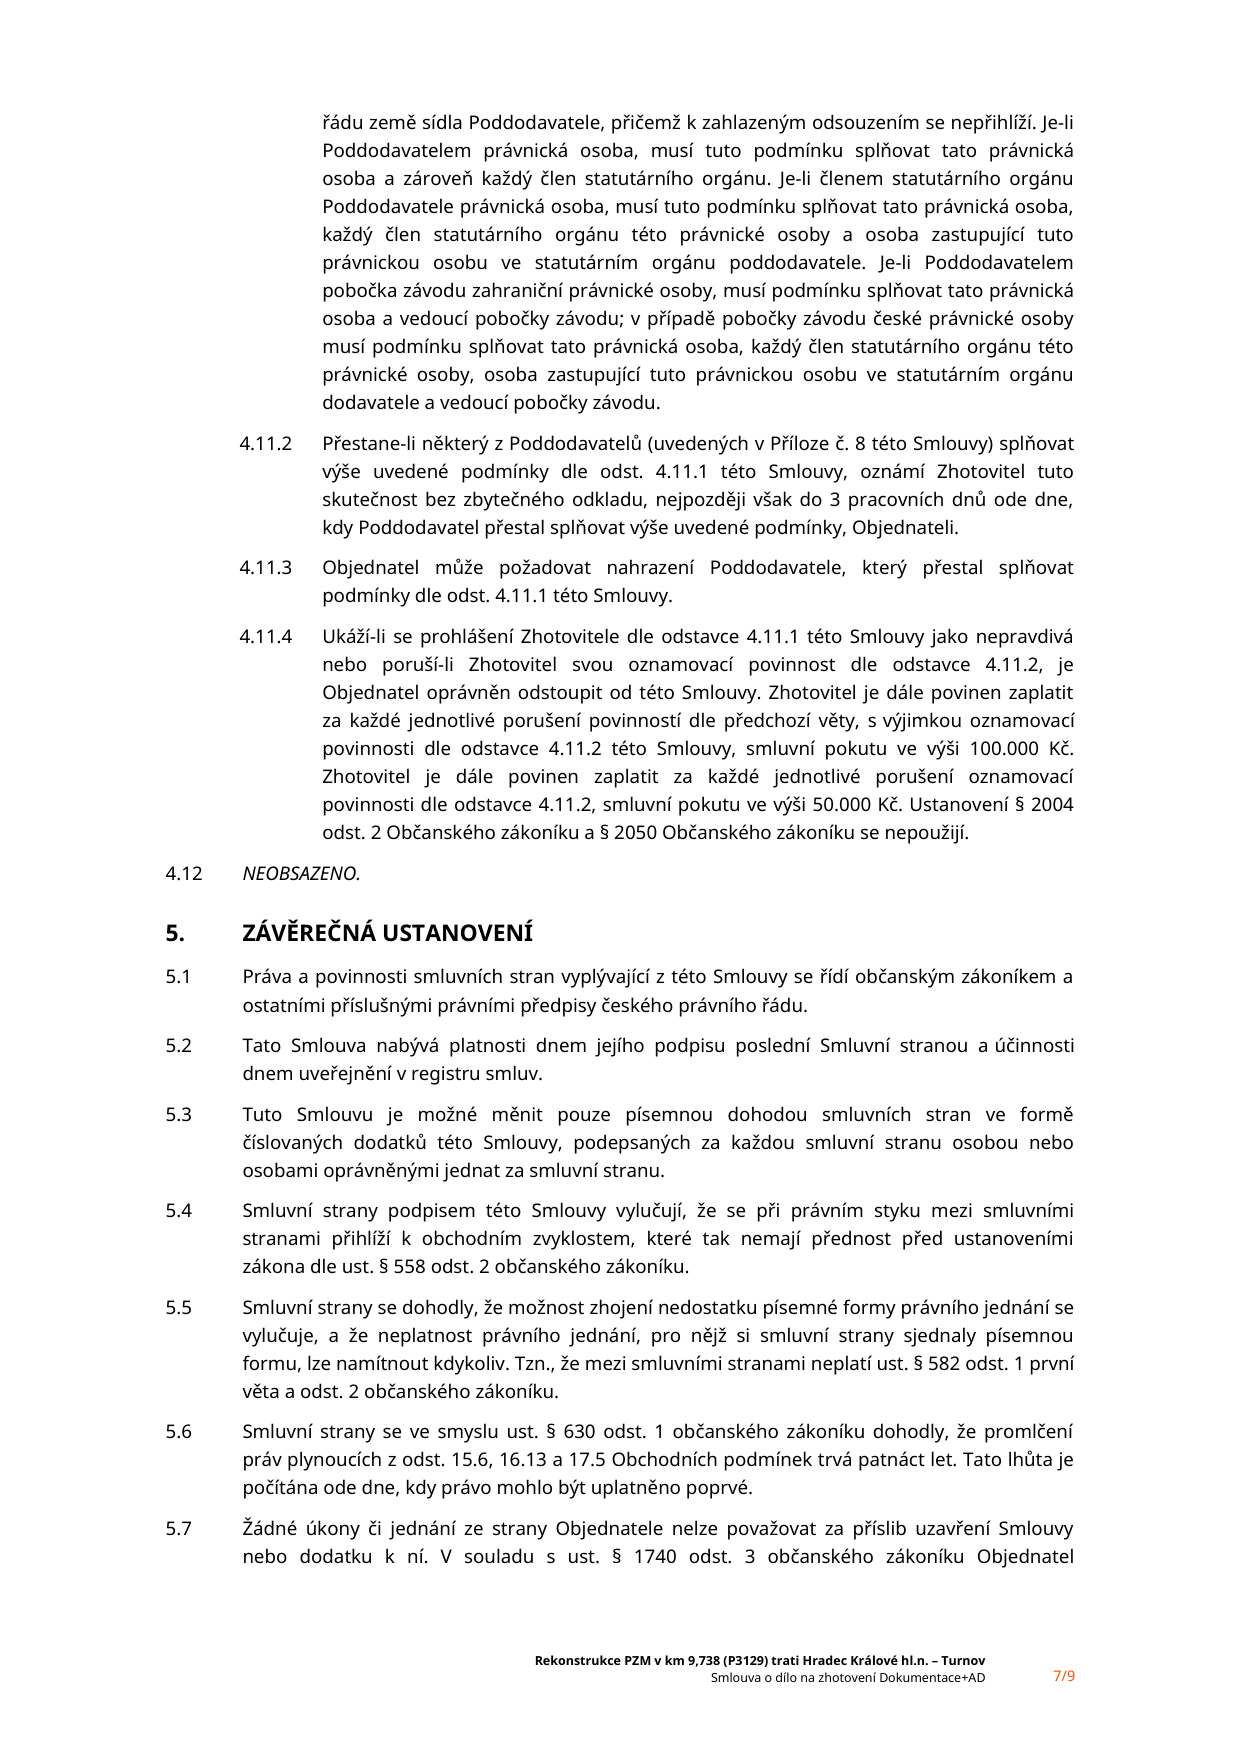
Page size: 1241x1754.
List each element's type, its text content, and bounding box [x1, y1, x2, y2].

list NEOBSAZENO. [165, 860, 1075, 885]
text Smluvní strany se ve smyslu ust. § 630 odst. 1 občanského zákoníku dohodly, že promlčení práv plynoucích z odst. 15.6, 16.13 a 17.5 Obchodních podmínek trvá patnáct let. Tato lhůta je počítána ode dne, kdy právo mohlo být uplatněno poprvé. [165, 1419, 1075, 1500]
text Smluvní strany podpisem této Smlouvy vylučují, že se při právním styku mezi smluvními stranami přihlíží k obchodním zvyklostem, které tak nemají přednost před ustanoveními zákona dle ust. § 558 odst. 2 občanského zákoníku. [165, 1197, 1075, 1279]
text Smluvní strany se dohodly, že možnost zhojení nedostatku písemné formy právního jednání se vylučuje, a že neplatnost právního jednání, pro nějž si smluvní strany sjednaly písemnou formu, lze namítnout kdykoliv. Tzn., že mezi smluvními stranami neplatí ust. § 582 odst. 1 první věta a odst. 2 občanského zákoníku. [165, 1294, 1075, 1404]
text ZÁVĚREČNÁ USTANOVENÍ [165, 917, 1075, 948]
list Přestane-li některý z Poddodavatelů (uvedených v Příloze č. 8 této Smlouvy) splňovat výše uvedené podmínky dle odst. 4.11.1 této Smlouvy, oznámí Zhotovitel tuto skutečnost bez zbytečného odkladu, nejpozději však do 3 pracovních dnů ode dne, kdy Poddodavatel přestal splňovat výše uvedené podmínky, Objednateli. [239, 430, 1075, 539]
list Ukáží-li se prohlášení Zhotovitele dle odstavce 4.11.1 této Smlouvy jako nepravdivá nebo poruší-li Zhotovitel svou oznamovací povinnost dle odstavce 4.11.2, je Objednatel oprávněn odstoupit od této Smlouvy. Zhotovitel je dále povinen zaplatit za každé jednotlivé porušení povinností dle předchozí věty, s výjimkou oznamovací povinnosti dle odstavce 4.11.2 této Smlouvy, smluvní pokutu ve výši 100.000 Kč. Zhotovitel je dále povinen zaplatit za každé jednotlivé porušení oznamovací povinnosti dle odstavce 4.11.2, smluvní pokutu ve výši 50.000 Kč. Ustanovení § 2004 odst. 2 Občanského zákoníku a § 2050 Občanského zákoníku se nepoužijí. [239, 623, 1075, 845]
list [239, 109, 1075, 415]
text Tuto Smlouvu je možné měnit pouze písemnou dohodou smluvních stran ve formě číslovaných dodatků této Smlouvy, podepsaných za každou smluvní stranu osobou nebo osobami oprávněnými jednat za smluvní stranu. [165, 1101, 1075, 1182]
text Práva a povinnosti smluvních stran vyplývající z této Smlouvy se řídí občanským zákoníkem a ostatními příslušnými právními předpisy českého právního řádu. [165, 964, 1075, 1017]
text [165, 1515, 1075, 1569]
text Tato Smlouva nabývá platnosti dnem jejího podpisu poslední Smluvní stranou a účinnosti dnem uveřejnění v registru smluv. [165, 1032, 1075, 1086]
list Objednatel může požadovat nahrazení Poddodavatele, který přestal splňovat podmínky dle odst. 4.11.1 této Smlouvy. [239, 554, 1075, 608]
